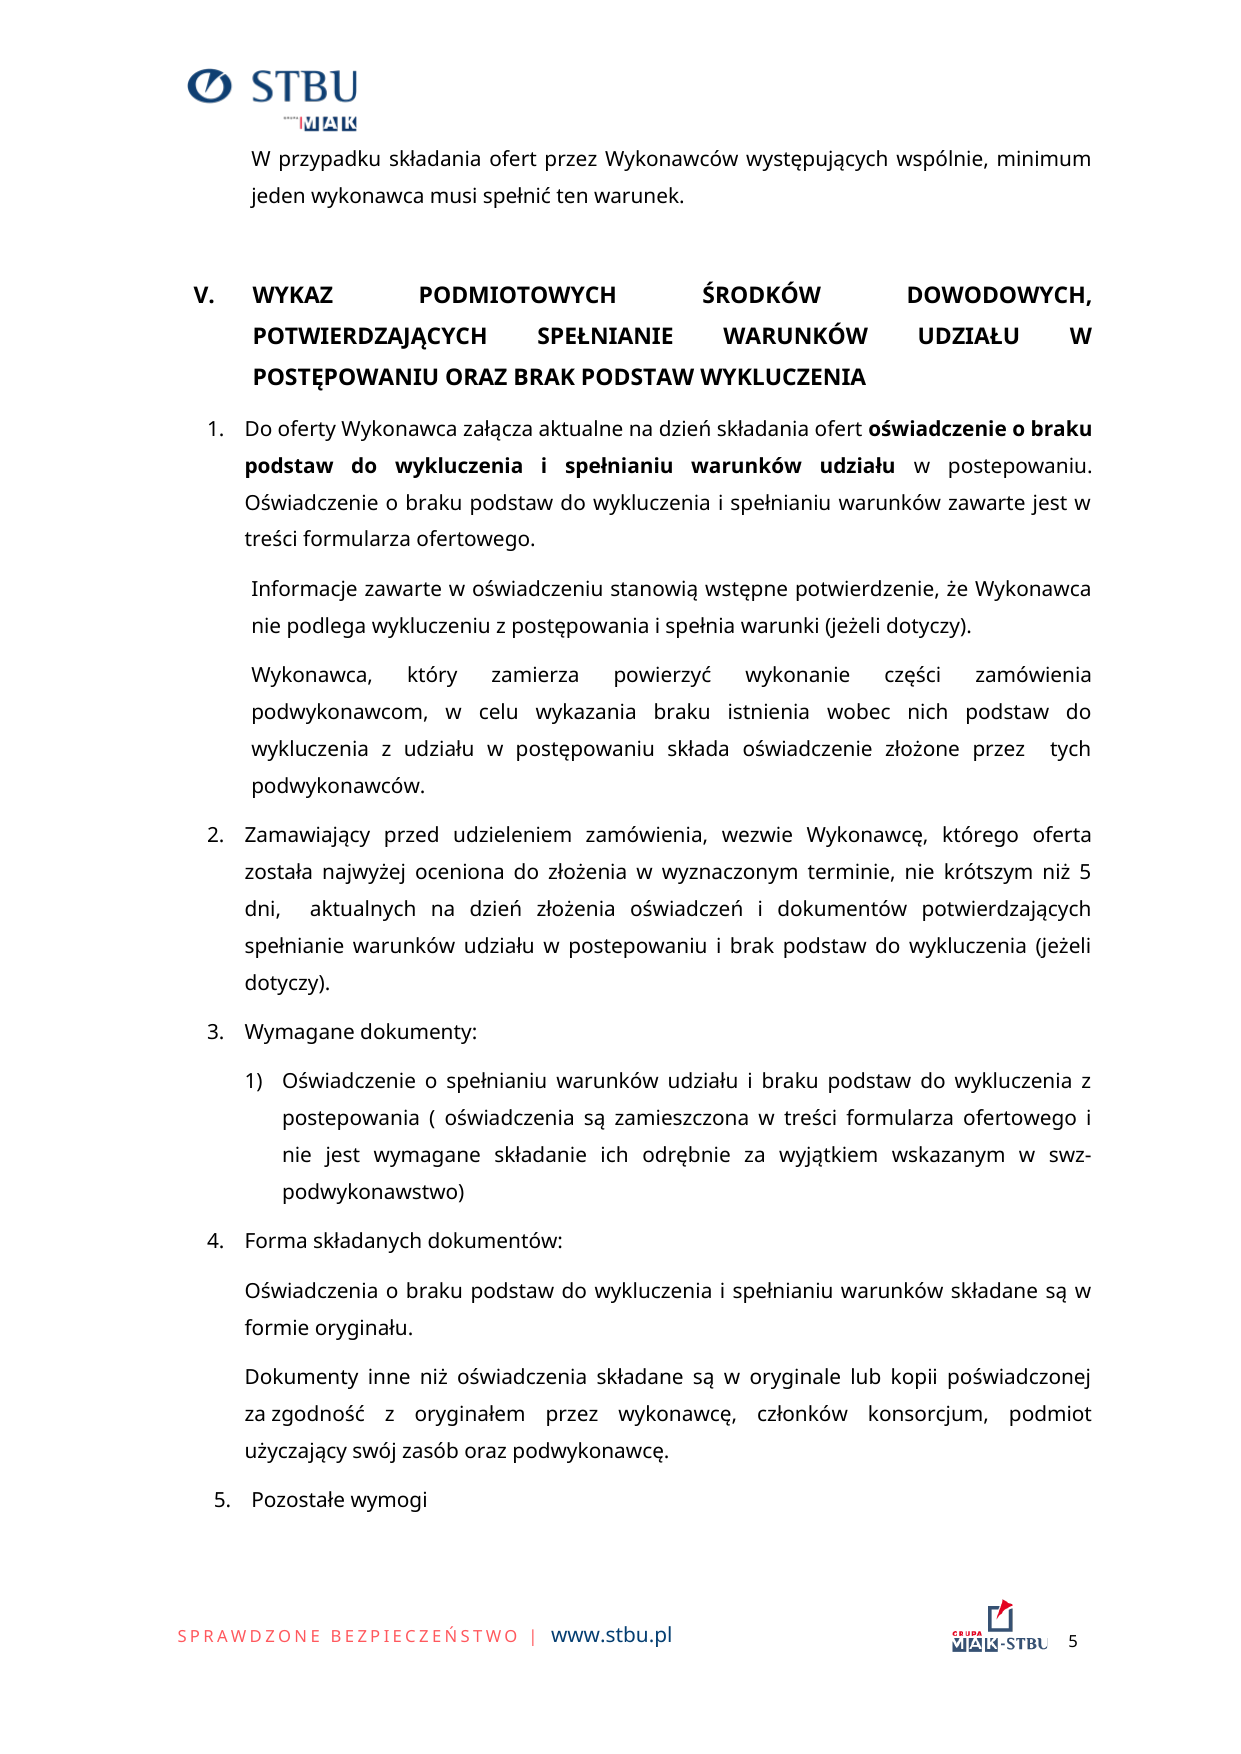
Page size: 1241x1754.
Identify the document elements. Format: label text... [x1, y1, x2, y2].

list Pozostałe wymogi [213, 1485, 1092, 1513]
list WYKAZ PODMIOTOWYCH ŚRODKÓW DOWODOWYCH, POTWIERDZAJĄCYCH SPEŁNIANIE WARUNKÓW UDZIAŁU W POSTĘPOWANIU ORAZ BRAK PODSTAW WYKLUCZENIA [215, 279, 1092, 392]
text W przypadku składania ofert przez Wykonawców występujących wspólnie, minimum jeden wykonawca musi spełnić ten warunek. [251, 144, 1092, 209]
picture [177, 56, 367, 144]
list Zamawiający przed udzieleniem zamówienia, wezwie Wykonawcę, którego oferta została najwyżej oceniona do złożenia w wyznaczonym terminie, nie krótszym niż 5 dni, aktualnych na dzień złożenia oświadczeń i dokumentów potwierdzających spełnianie warunków udziału w postepowaniu i brak podstaw do wykluczenia (jeżeli dotyczy). [207, 820, 1092, 996]
list Oświadczenie o spełnianiu warunków udziału i braku podstaw do wykluczenia z postepowania ( oświadczenia są zamieszczona w treści formularza ofertowego i nie jest wymagane składanie ich odrębnie za wyjątkiem wskazanym w swz-podwykonawstwo) [244, 1066, 1092, 1205]
picture [951, 1598, 1048, 1652]
list Wymagane dokumenty: [207, 1017, 1092, 1045]
list Forma składanych dokumentów: [207, 1226, 1092, 1255]
list Wykonawca, który zamierza powierzyć wykonanie części zamówienia podwykonawcom, w celu wykazania braku istnienia wobec nich podstaw do wykluczenia z udziału w postępowaniu składa oświadczenie złożone przez tych podwykonawców. [251, 660, 1092, 799]
text Oświadczenia o braku podstaw do wykluczenia i spełnianiu warunków składane są w formie oryginału. [244, 1276, 1092, 1341]
list Do oferty Wykonawca załącza aktualne na dzień składania ofert oświadczenie o braku podstaw do wykluczenia i spełnianiu warunków udziału w postepowaniu. Oświadczenie o braku podstaw do wykluczenia i spełnianiu warunków zawarte jest w treści formularza ofertowego. [207, 414, 1092, 553]
text Dokumenty inne niż oświadczenia składane są w oryginale lub kopii poświadczonej za zgodność z oryginałem przez wykonawcę, członków konsorcjum, podmiot użyczający swój zasób oraz podwykonawcę. [244, 1362, 1092, 1464]
list Informacje zawarte w oświadczeniu stanowią wstępne potwierdzenie, że Wykonawca nie podlega wykluczeniu z postępowania i spełnia warunki (jeżeli dotyczy). [251, 574, 1092, 639]
